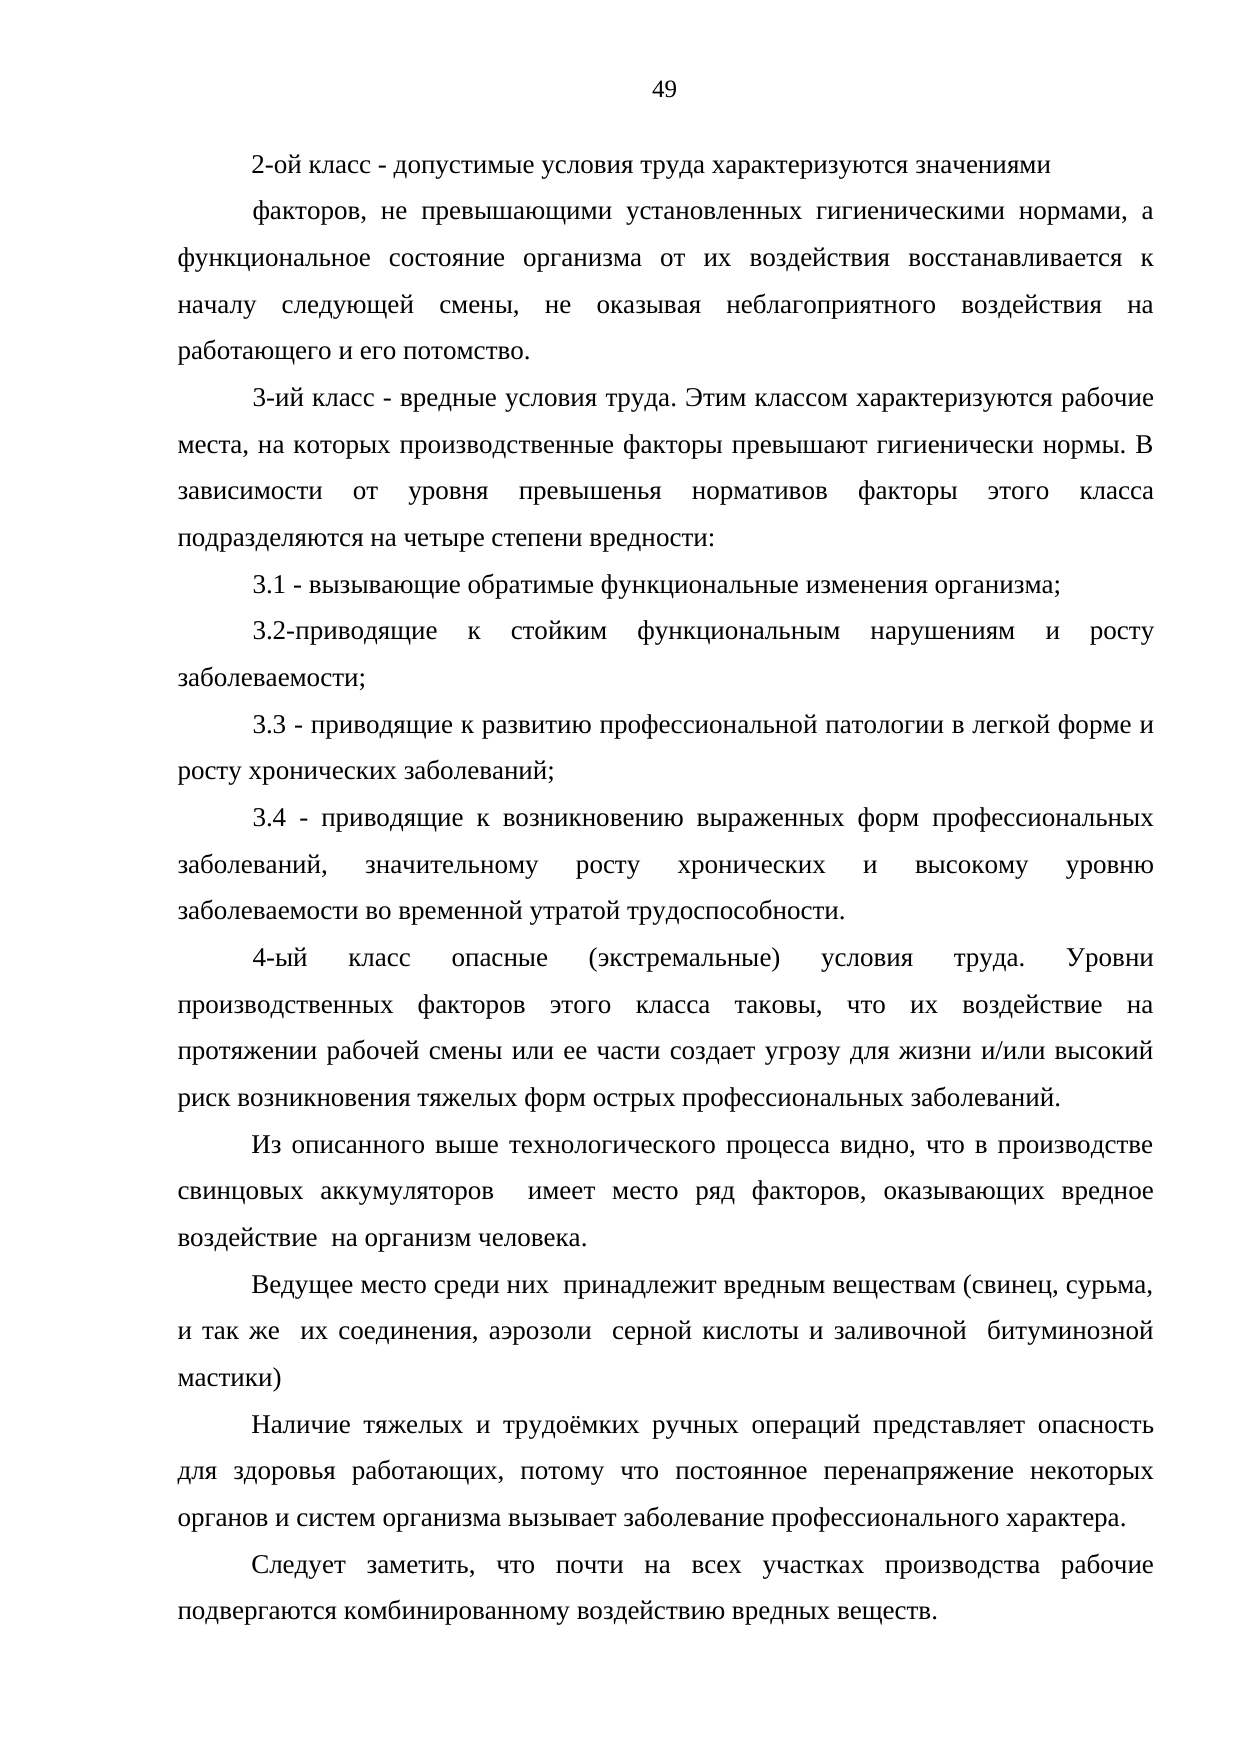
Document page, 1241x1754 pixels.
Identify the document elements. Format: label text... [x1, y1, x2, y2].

text Следует заметить, что почти на всех участках производства рабочие подвергаются комбинированному воздействию вредных веществ. [177, 1548, 1155, 1626]
text Из описанного выше технологического процесса видно, что в производстве свинцовых аккумуляторов имеет место ряд факторов, оказывающих вредное воздействие на организм человека. [177, 1128, 1155, 1252]
text 3.4 - приводящие к возникновению выраженных форм профессиональных заболеваний, значительному росту хронических и высокому уровню заболеваемости во временной утратой трудоспособности. [177, 801, 1155, 926]
text 3.1 - вызывающие обратимые функциональные изменения организма; [177, 568, 1155, 599]
text Наличие тяжелых и трудоёмких ручных операций представляет опасность для здоровья работающих, потому что постоянное перенапряжение некоторых органов и систем организма вызывает заболевание профессионального характера. [177, 1408, 1155, 1532]
text 3-ий класс - вредные условия труда. Этим классом характеризуются рабочие места, на которых производственные факторы превышают гигиенически нормы. В зависимости от уровня превышенья нормативов факторы этого класса подразделяются на четыре степени вредности: [177, 381, 1155, 552]
text 3.2-приводящие к стойким функциональным нарушениям и росту заболеваемости; [177, 614, 1155, 692]
text 3.3 - приводящие к развитию профессиональной патологии в легкой форме и росту хронических заболеваний; [177, 708, 1155, 786]
text факторов, не превышающими установленных гигиеническими нормами, а функциональное состояние организма от их воздействия восстанавливается к началу следующей смены, не оказывая неблагоприятного воздействия на работающего и его потомство. [177, 194, 1155, 366]
text Ведущее место среди них принадлежит вредным веществам (свинец, сурьма, и так же их соединения, аэрозоли серной кислоты и заливочной битуминозной мастики) [177, 1268, 1155, 1392]
text 2-ой класс - допустимые условия труда характеризуются значениями [177, 148, 1155, 179]
text 4-ый класс опасные (экстремальные) условия труда. Уровни производственных факторов этого класса таковы, что их воздействие на протяжении рабочей смены или ее части создает угрозу для жизни и/или высокий риск возникновения тяжелых форм острых профессиональных заболеваний. [177, 941, 1155, 1112]
